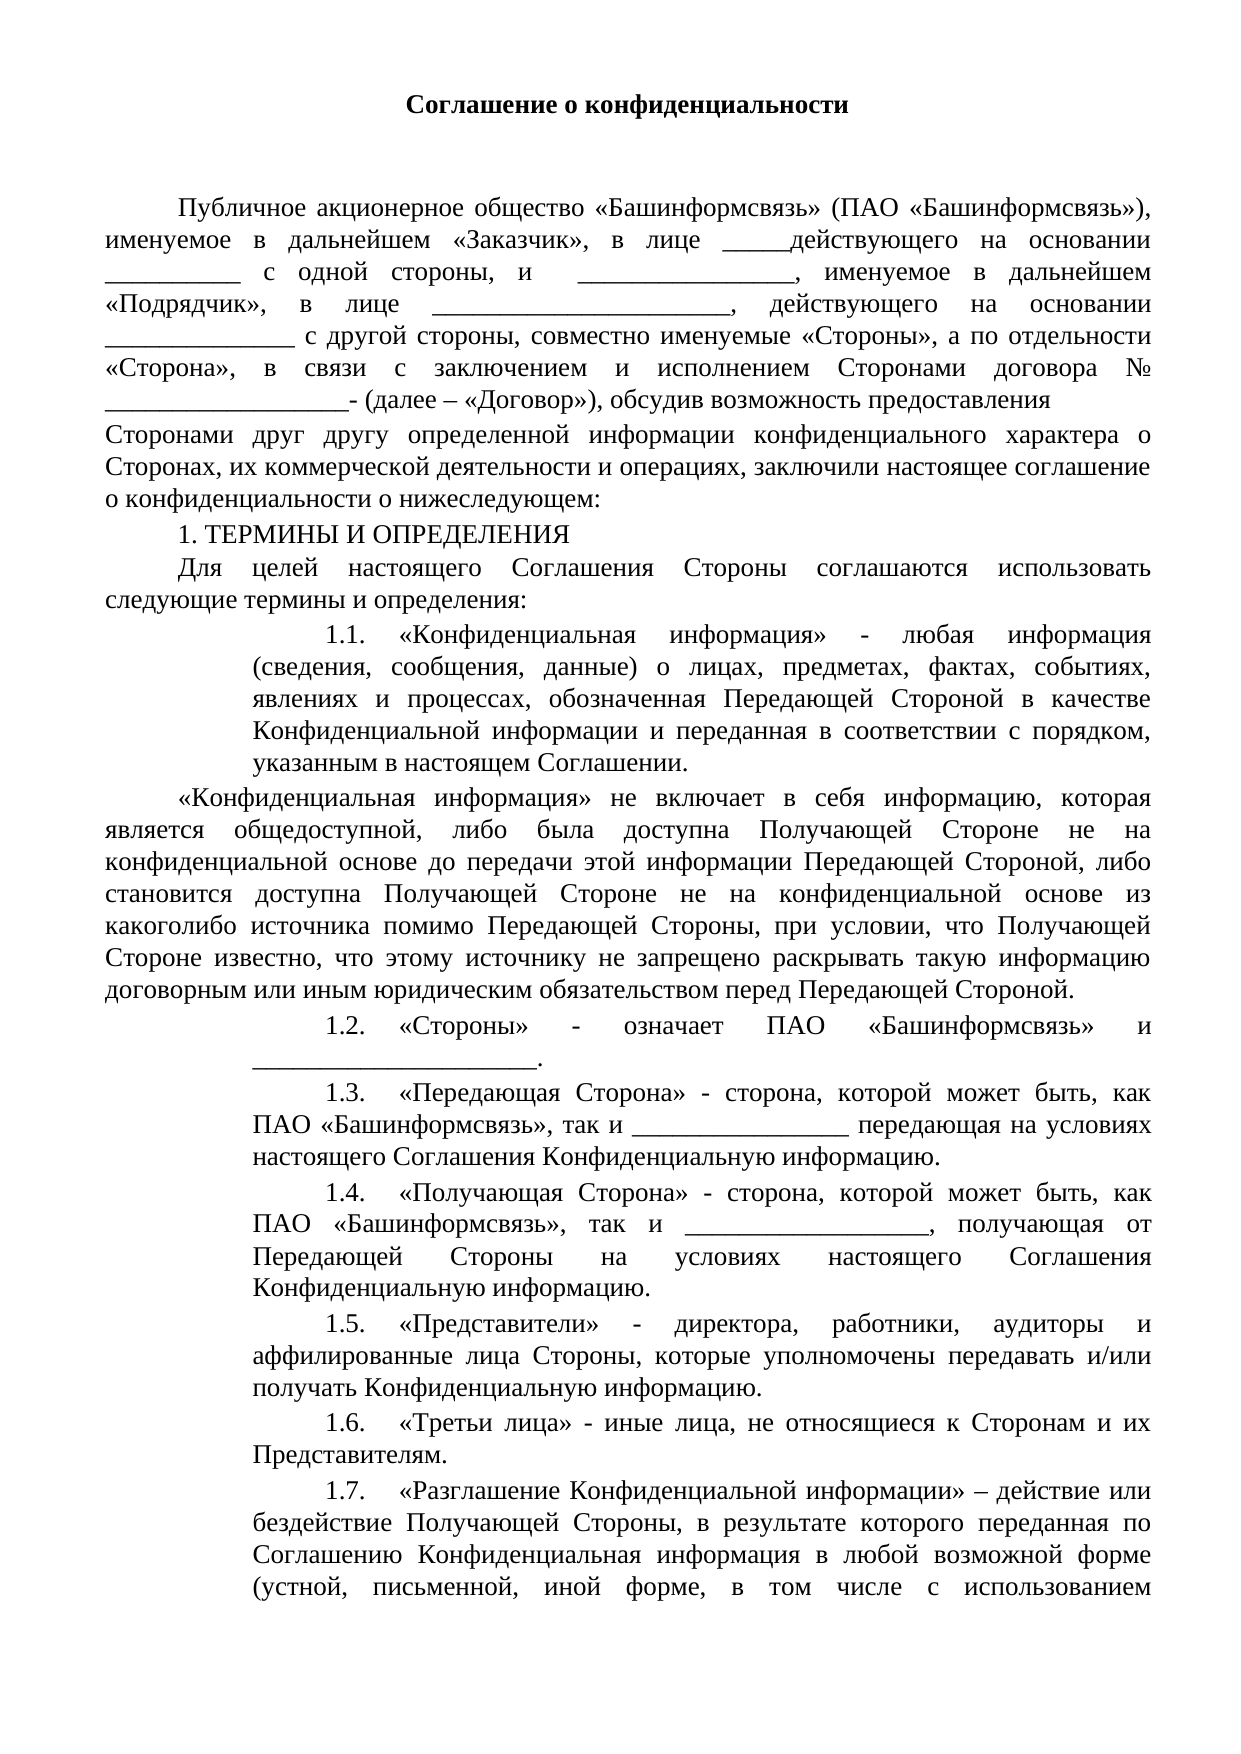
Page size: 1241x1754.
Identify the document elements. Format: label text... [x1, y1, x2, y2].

subtitle Соглашение о конфиденциальности [170, 89, 1084, 120]
list «Передающая Сторона» - сторона, которой может быть, как ПАО «Башинформсвязь», так и ________________ передающая на условиях настоящего Соглашения Конфиденциальную информацию. [252, 1076, 1152, 1171]
list «Третьи лица» - иные лица, не относящиеся к Сторонам и их Представителям. [252, 1406, 1152, 1469]
text Для целей настоящего Соглашения Стороны соглашаются использовать следующие термины и определения: [105, 551, 1152, 614]
text «Конфиденциальная информация» не включает в себя информацию, которая является общедоступной, либо была доступна Получающей Стороне не на конфиденциальной основе до передачи этой информации Передающей Стороной, либо становится доступна Получающей Стороне не на конфиденциальной основе из какоголибо источника помимо Передающей Стороны, при условии, что Получающей Стороне известно, что этому источнику не запрещено раскрывать такую информацию договорным или иным юридическим обязательством перед Передающей Стороной. [105, 782, 1152, 1004]
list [252, 1474, 1152, 1601]
list ТЕРМИНЫ И ОПРЕДЕЛЕНИЯ [177, 518, 1152, 549]
text Сторонами друг другу определенной информации конфиденциального характера о Сторонах, их коммерческой деятельности и операциях, заключили настоящее соглашение о конфиденциальности о нижеследующем: [105, 418, 1152, 513]
text Публичное акционерное общество «Башинформсвязь» (ПАО «Башинформсвязь»), именуемое в дальнейшем «Заказчик», в лице _____действующего на основании __________ с одной стороны, и ________________, именуемое в дальнейшем «Подрядчик», в лице ______________________, действующего на основании ______________ с другой стороны, совместно именуемые «Стороны», а по отдельности «Сторона», в связи с заключением и исполнением Сторонами договора № __________________- (далее – «Договор»), обсудив возможность предоставления [105, 191, 1152, 414]
list «Представители» - директора, работники, аудиторы и аффилированные лица Стороны, которые уполномочены передавать и/или получать Конфиденциальную информацию. [252, 1307, 1152, 1402]
list «Конфиденциальная информация» - любая информация (сведения, сообщения, данные) о лицах, предметах, фактах, событиях, явлениях и процессах, обозначенная Передающей Стороной в качестве Конфиденциальной информации и переданная в соответствии с порядком, указанным в настоящем Соглашении. [252, 618, 1152, 777]
list «Получающая Сторона» - сторона, которой может быть, как ПАО «Башинформсвязь», так и __________________, получающая от Передающей Стороны на условиях настоящего Соглашения Конфиденциальную информацию. [252, 1176, 1152, 1303]
list «Стороны» - означает ПАО «Башинформсвязь» и _____________________. [252, 1009, 1152, 1072]
